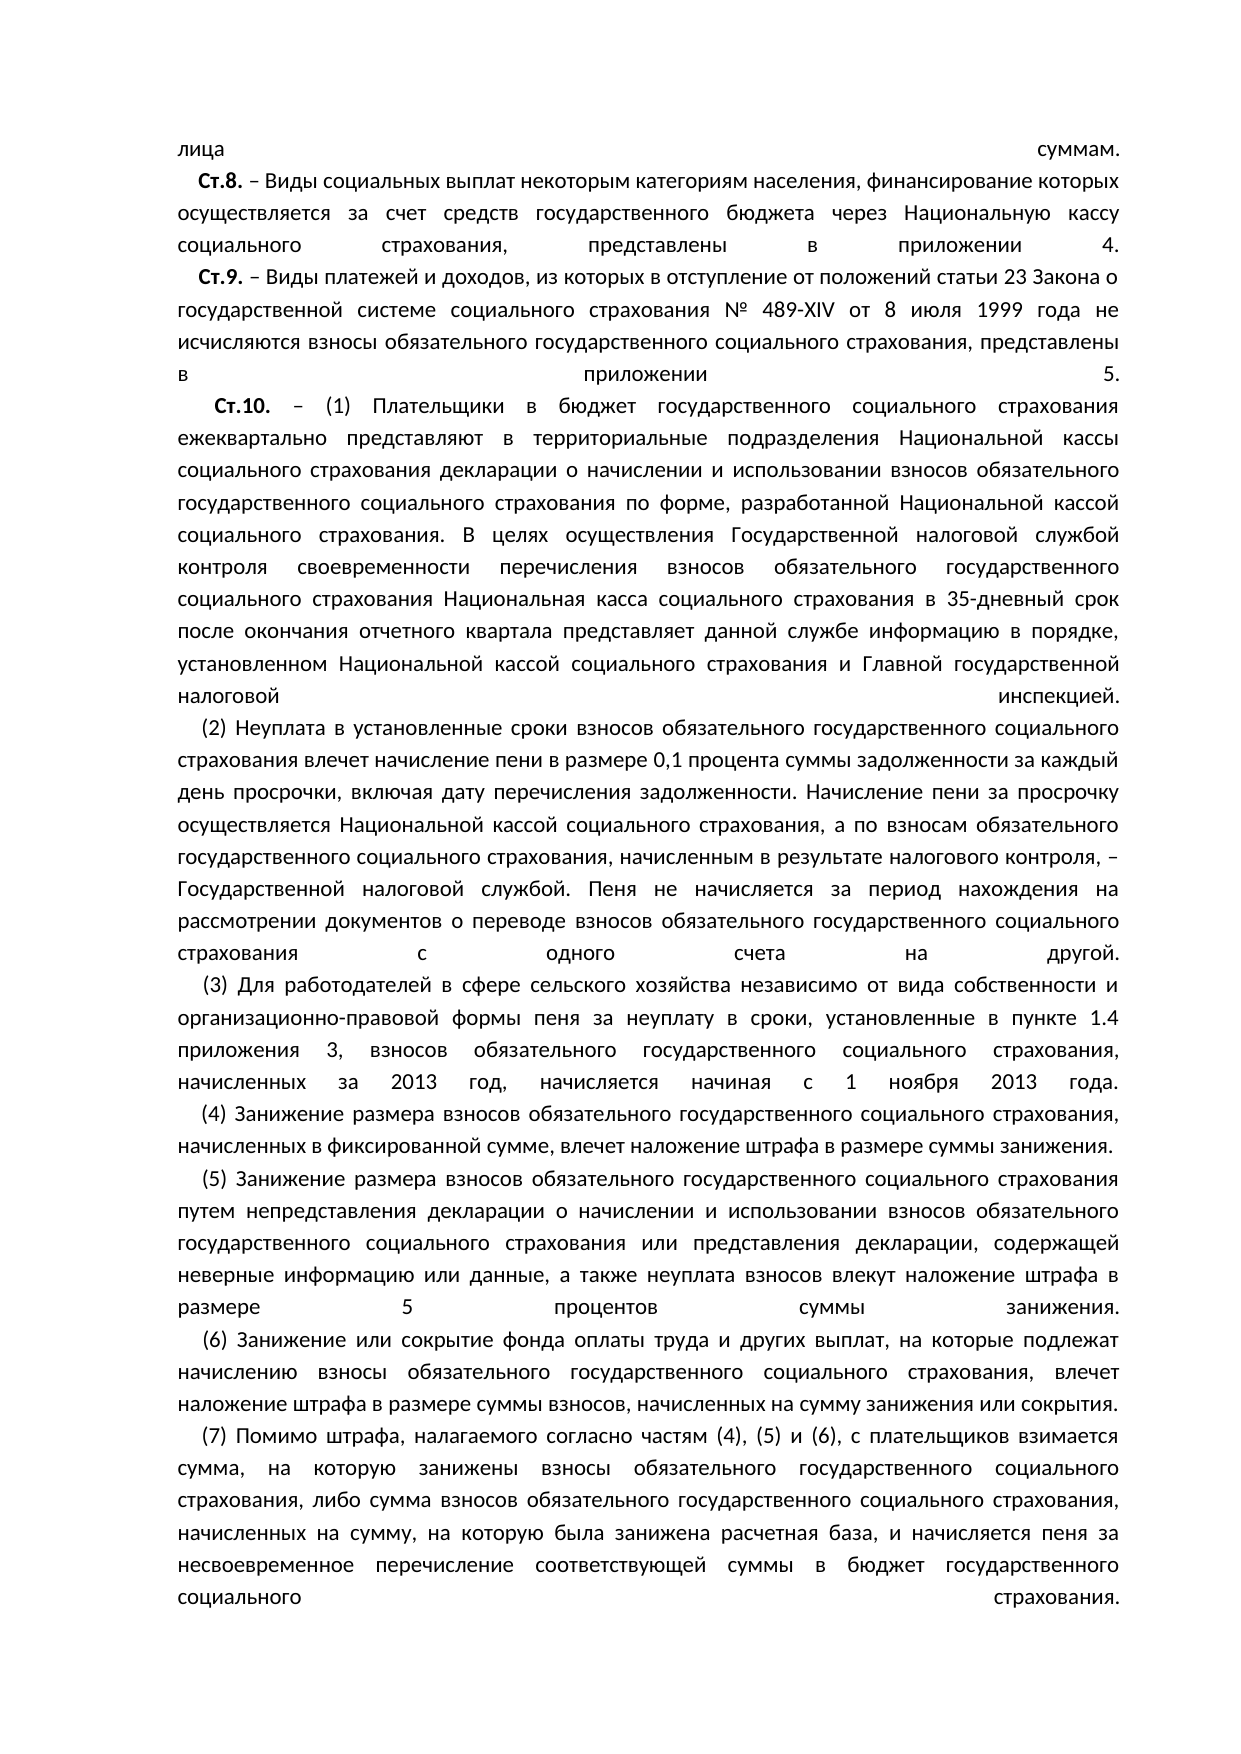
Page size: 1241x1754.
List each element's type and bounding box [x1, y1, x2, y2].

table_cell [162, 118, 1136, 1626]
